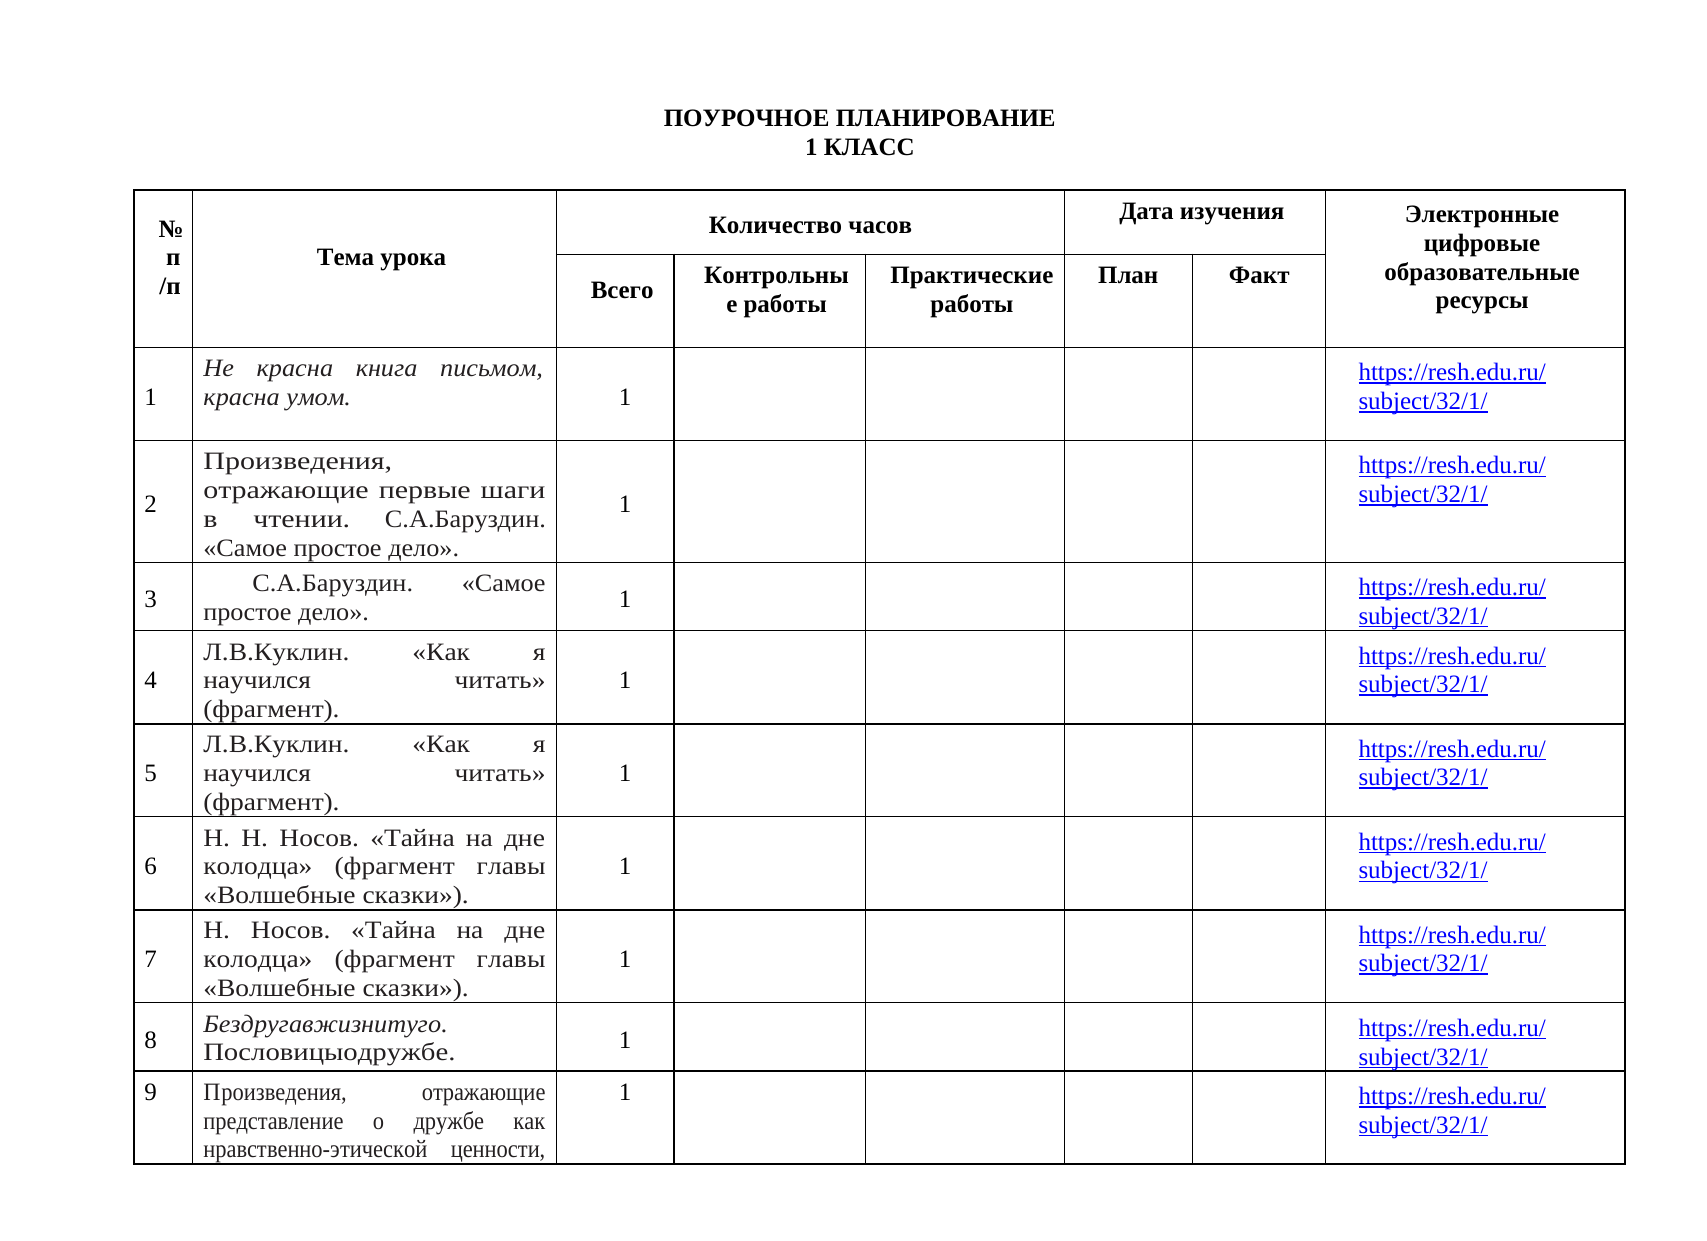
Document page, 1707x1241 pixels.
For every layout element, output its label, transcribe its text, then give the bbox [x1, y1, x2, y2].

table_cell Произведения, отражающие первые шаги в чтении. С.А.Баруздин. «Самое простое дело». [193, 441, 556, 561]
table_cell https://resh.edu.ru/subject/32/1/ [1326, 348, 1624, 439]
table_cell 3 [135, 563, 192, 630]
table_cell https://resh.edu.ru/subject/32/1/ [1326, 817, 1624, 909]
table_cell [866, 441, 1064, 561]
table_cell [866, 1072, 1064, 1163]
table_cell 9 [135, 1072, 192, 1163]
table_cell https://resh.edu.ru/subject/32/1/ [1326, 725, 1624, 816]
table_cell https://resh.edu.ru/subject/32/1/ [1326, 1003, 1624, 1070]
table_cell 6 [135, 817, 192, 909]
table_cell 1 [557, 1003, 673, 1070]
table_cell [1193, 1003, 1325, 1070]
table_cell 1 [557, 631, 673, 723]
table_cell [193, 1072, 556, 1163]
table_cell План [1065, 255, 1192, 347]
table_cell [866, 725, 1064, 816]
table_header Электронные цифровые образовательные ресурсы [1326, 191, 1624, 347]
table_cell 1 [557, 725, 673, 816]
table_cell [675, 631, 865, 723]
table_cell [675, 725, 865, 816]
table_cell 1 [557, 563, 673, 630]
table_cell [866, 348, 1064, 439]
table_cell [866, 563, 1064, 630]
table_header Тема урока [193, 191, 556, 347]
table_cell Факт [1193, 255, 1325, 347]
table_cell https://resh.edu.ru/subject/32/1/ [1326, 911, 1624, 1002]
table_cell [675, 1072, 865, 1163]
table_cell [675, 817, 865, 909]
table_cell [1065, 1003, 1192, 1070]
table_cell Бездругавжизнитуго. Пословицыодружбе. [193, 1003, 556, 1070]
table_cell [675, 563, 865, 630]
table_cell Л.В.Куклин. «Как я научился читать» (фрагмент). [193, 725, 556, 816]
table_cell 7 [135, 911, 192, 1002]
table_cell [1065, 631, 1192, 723]
table_cell [1193, 1072, 1325, 1163]
table_cell 1 [557, 1072, 673, 1163]
table_cell Н. Носов. «Тайна на дне колодца» (фрагмент главы «Волшебные сказки»). [193, 911, 556, 1002]
table_cell [1065, 725, 1192, 816]
table_cell Л.В.Куклин. «Как я научился читать» (фрагмент). [193, 631, 556, 723]
table_cell [1065, 563, 1192, 630]
table_cell С.А.Баруздин. «Самое простое дело». [193, 563, 556, 630]
text 1 КЛАСС [72, 132, 1647, 161]
table_cell [675, 1003, 865, 1070]
table_cell [866, 631, 1064, 723]
table_cell [1065, 441, 1192, 561]
table_cell 1 [557, 348, 673, 439]
table_cell [1065, 348, 1192, 439]
table_cell https://resh.edu.ru/subject/32/1/ [1326, 563, 1624, 630]
table_cell https://resh.edu.ru/subject/32/1/ [1326, 631, 1624, 723]
table_cell [675, 441, 865, 561]
table_cell [1193, 563, 1325, 630]
table_cell [1065, 817, 1192, 909]
table_cell [1193, 911, 1325, 1002]
table_cell [675, 348, 865, 439]
table_cell [1193, 817, 1325, 909]
table_cell [1193, 348, 1325, 439]
table_cell [866, 817, 1064, 909]
table_cell 1 [557, 911, 673, 1002]
table_cell [1193, 441, 1325, 561]
text ПОУРОЧНОЕ ПЛАНИРОВАНИЕ [72, 103, 1647, 132]
table_cell 8 [135, 1003, 192, 1070]
table_cell Всего [557, 255, 673, 347]
table_cell 1 [135, 348, 192, 439]
table_cell 2 [135, 441, 192, 561]
table_cell 5 [135, 725, 192, 816]
table_cell https://resh.edu.ru/subject/32/1/ [1326, 441, 1624, 561]
table_cell [1065, 911, 1192, 1002]
table_cell [866, 1003, 1064, 1070]
table_cell 1 [557, 441, 673, 561]
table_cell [1326, 1072, 1624, 1163]
table_header № п/п [135, 191, 192, 347]
table_header Дата изучения [1065, 191, 1325, 253]
table_cell Контрольные работы [675, 255, 865, 347]
table_cell [1193, 725, 1325, 816]
table_cell 1 [557, 817, 673, 909]
table_cell Практические работы [866, 255, 1064, 347]
table_cell [1193, 631, 1325, 723]
table_cell [866, 911, 1064, 1002]
table_header Количество часов [557, 191, 1064, 253]
table_cell [675, 911, 865, 1002]
table_cell Н. Н. Носов. «Тайна на дне колодца» (фрагмент главы «Волшебные сказки»). [193, 817, 556, 909]
table_cell 4 [135, 631, 192, 723]
table_cell Не красна книга письмом, красна умом. [193, 348, 556, 439]
table_cell [1065, 1072, 1192, 1163]
